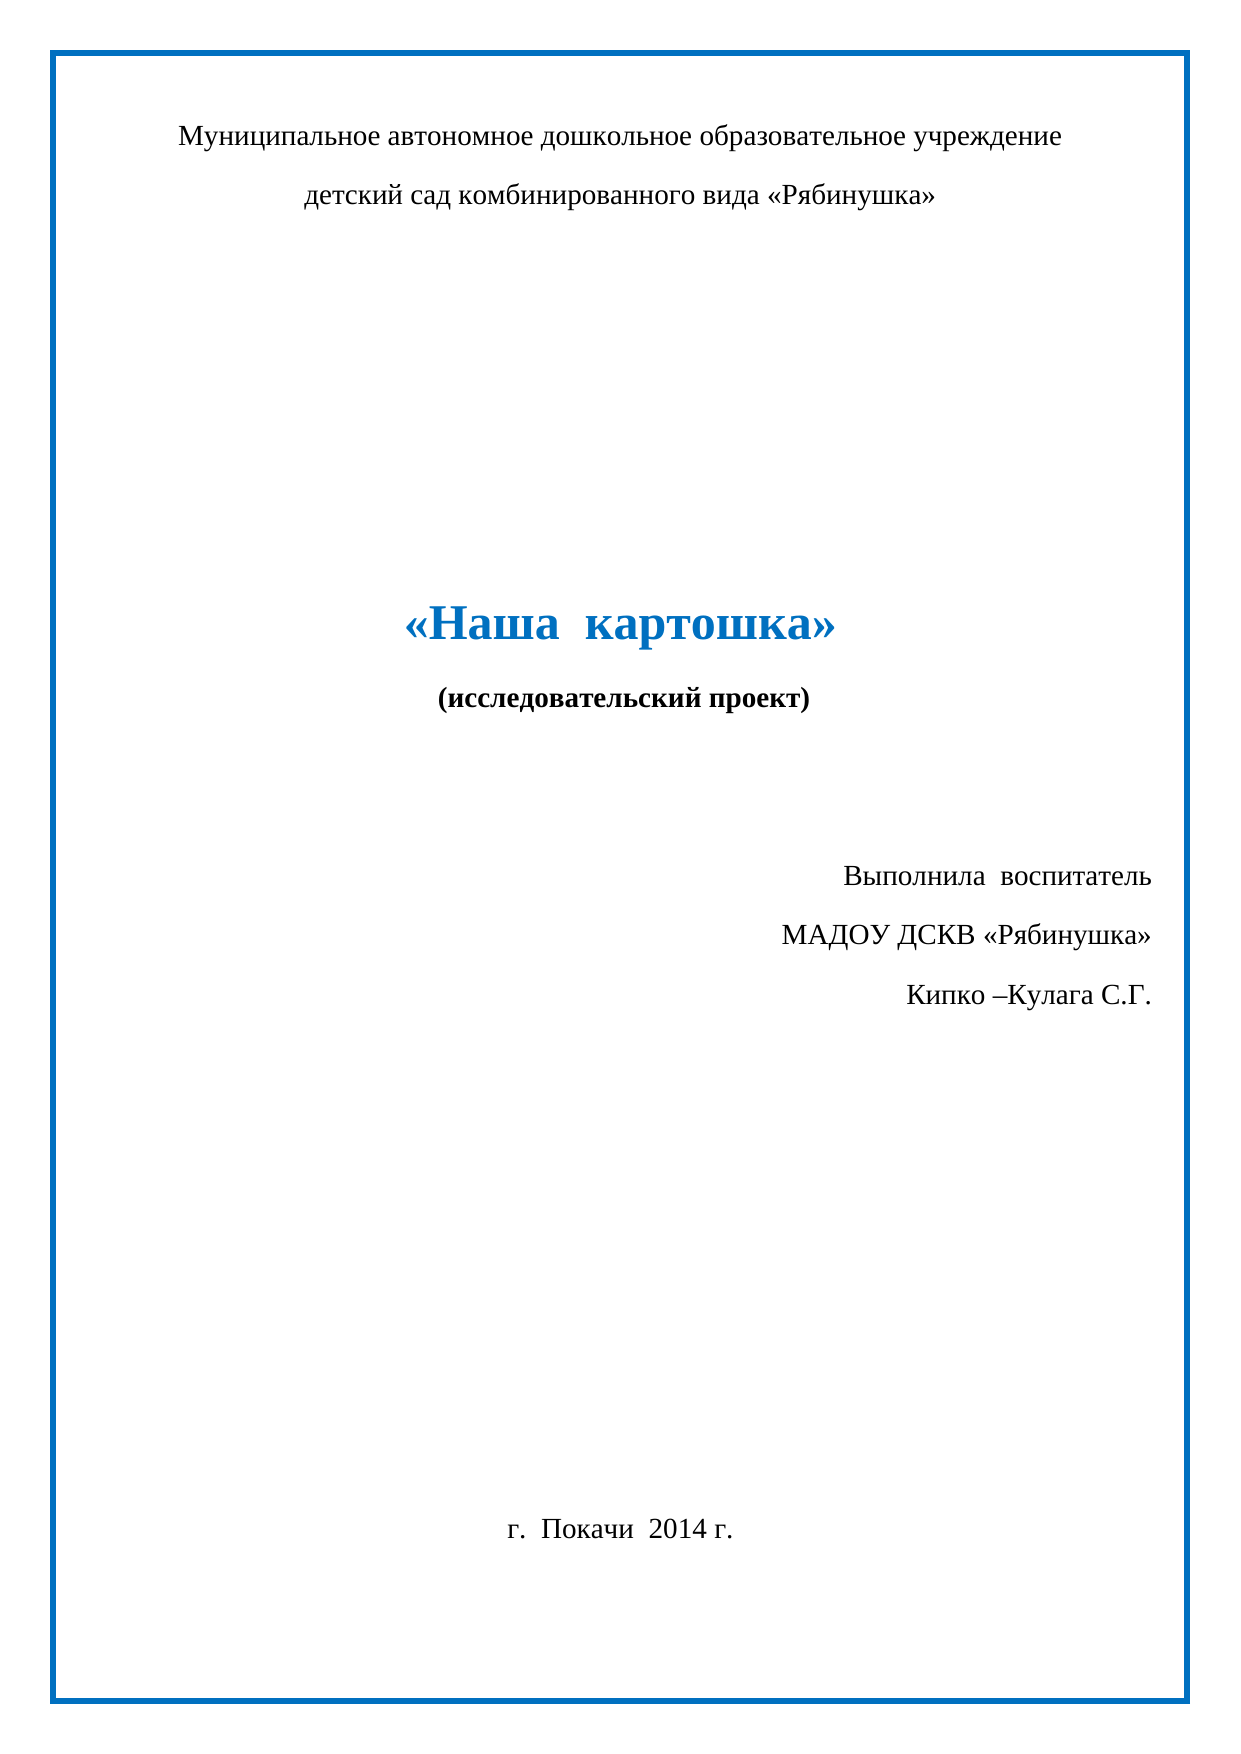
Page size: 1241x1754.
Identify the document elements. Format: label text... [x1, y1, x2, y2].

text (исследовательский проект) [88, 680, 1152, 713]
text г. Покачи 2014 г. [88, 1511, 1152, 1545]
text МАДОУ ДСКВ «Рябинушка» [88, 917, 1152, 951]
text «Наша картошка» [88, 593, 1152, 651]
text Муниципальное автономное дошкольное образовательное учреждение [88, 118, 1152, 152]
text Выполнила воспитатель [88, 858, 1152, 892]
text детский сад комбинированного вида «Рябинушка» [88, 177, 1152, 211]
text Кипко –Кулага С.Г. [88, 977, 1152, 1010]
